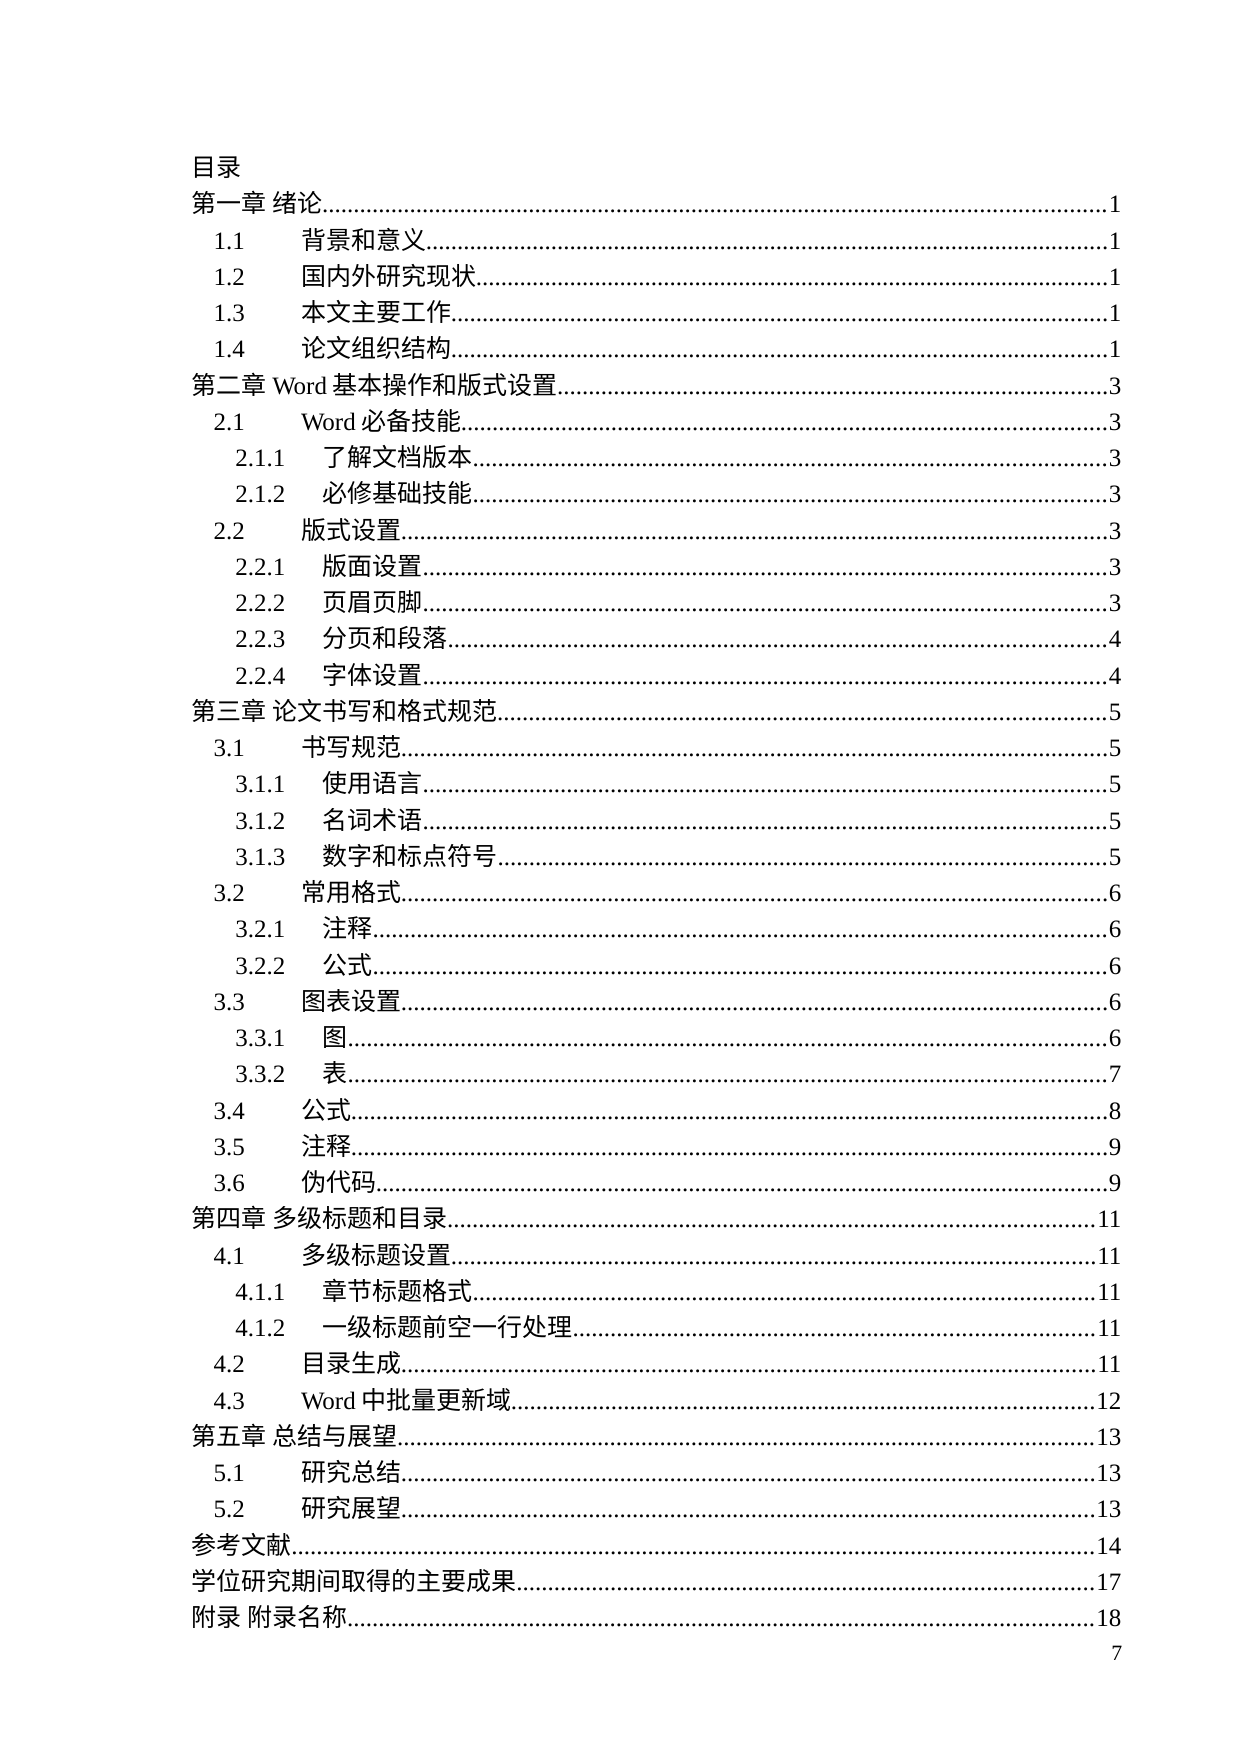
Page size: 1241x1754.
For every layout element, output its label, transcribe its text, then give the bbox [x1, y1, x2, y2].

text 第三章 论文书写和格式规范 5 [191, 691, 1122, 728]
text 3.3.2 表 7 [235, 1054, 1122, 1090]
text 3.3.1 图 6 [235, 1018, 1122, 1054]
text 4.3 Word中批量更新域 12 [213, 1380, 1122, 1416]
text 5.1 研究总结 13 [213, 1453, 1122, 1489]
text 3.1.1 使用语言 5 [235, 764, 1122, 800]
text 3.4 公式 8 [213, 1090, 1122, 1126]
text 3.2.1 注释 6 [235, 909, 1122, 945]
text 3.6 伪代码 9 [213, 1163, 1122, 1199]
text 4.1 多级标题设置 11 [213, 1235, 1122, 1271]
text 附录 附录名称 18 [191, 1598, 1122, 1634]
text 1.2 国内外研究现状 1 [213, 256, 1122, 293]
text 目录 [191, 148, 1122, 184]
text 5.2 研究展望 13 [213, 1489, 1122, 1525]
text 学位研究期间取得的主要成果 17 [191, 1561, 1122, 1598]
text 2.1 Word必备技能 3 [213, 401, 1122, 438]
text 2.1.2 必修基础技能 3 [235, 474, 1122, 510]
text 2.2.4 字体设置 4 [235, 655, 1122, 691]
text 3.2 常用格式 6 [213, 873, 1122, 909]
text 1.4 论文组织结构 1 [213, 329, 1122, 365]
text 4.1.1 章节标题格式 11 [235, 1271, 1122, 1308]
text 3.1.2 名词术语 5 [235, 800, 1122, 836]
text 2.1.1 了解文档版本 3 [235, 438, 1122, 474]
text 3.2.2 公式 6 [235, 945, 1122, 981]
text 1.1 背景和意义 1 [213, 220, 1122, 256]
text 2.2.3 分页和段落 4 [235, 619, 1122, 655]
text 4.2 目录生成 11 [213, 1344, 1122, 1380]
text 参考文献 14 [191, 1525, 1122, 1561]
text 第一章 绪论 1 [191, 184, 1122, 220]
text 第五章 总结与展望 13 [191, 1416, 1122, 1453]
text 3.5 注释 9 [213, 1126, 1122, 1163]
text 第二章 Word基本操作和版式设置 3 [191, 365, 1122, 401]
text 4.1.2 一级标题前空一行处理 11 [235, 1308, 1122, 1344]
text 3.1.3 数字和标点符号 5 [235, 836, 1122, 873]
text 2.2.1 版面设置 3 [235, 546, 1122, 583]
text 3.3 图表设置 6 [213, 981, 1122, 1018]
text 1.3 本文主要工作 1 [213, 293, 1122, 329]
text 第四章 多级标题和目录 11 [191, 1199, 1122, 1235]
text 2.2.2 页眉页脚 3 [235, 583, 1122, 619]
text 3.1 书写规范 5 [213, 728, 1122, 764]
text 2.2 版式设置 3 [213, 510, 1122, 546]
